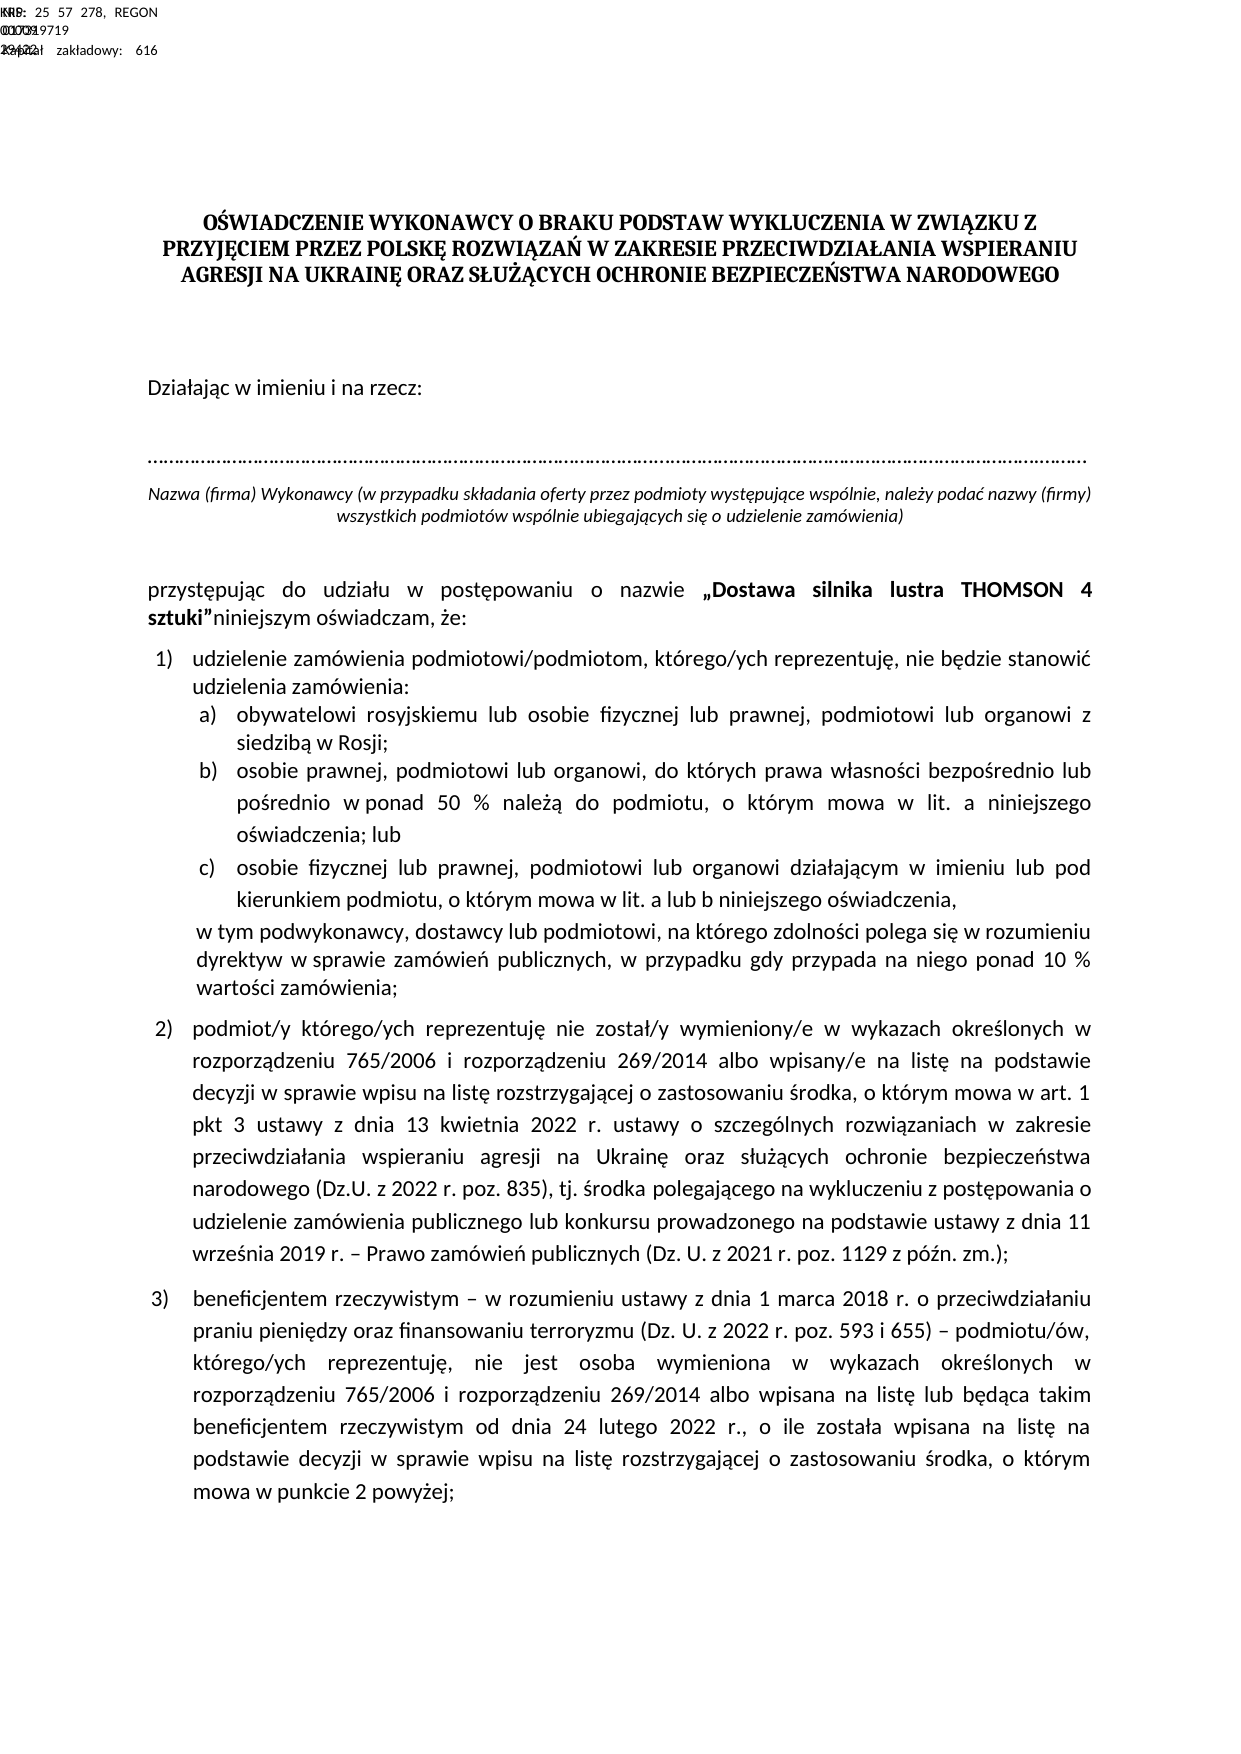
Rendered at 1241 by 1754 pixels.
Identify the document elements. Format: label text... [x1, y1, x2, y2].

list osobie fizycznej lub prawnej, podmiotowi lub organowi działającym w imieniu lub pod kierunkiem podmiotu, o którym mowa w lit. a lub b niniejszego oświadczenia, [199, 853, 1092, 913]
list obywatelowi rosyjskiemu lub osobie fizycznej lub prawnej, podmiotowi lub organowi z siedzibą w Rosji; [199, 700, 1092, 756]
text Nazwa (firma) Wykonawcy (w przypadku składania oferty przez podmioty występujące wspólnie, należy podać nazwy (firmy) wszystkich podmiotów wspólnie ubiegających się o udzielenie zamówienia) [148, 482, 1092, 528]
text Działając w imieniu i na rzecz: [147, 373, 1092, 401]
list beneficjentem rzeczywistym – w rozumieniu ustawy z dnia 1 marca 2018 r. o przeciwdziałaniu praniu pieniędzy oraz finansowaniu terroryzmu (Dz. U. z 2022 r. poz. 593 i 655) – podmiotu/ów, którego/ych reprezentuję, nie jest osoba wymieniona w wykazach określonych w rozporządzeniu 765/2006 i rozporządzeniu 269/2014 albo wpisana na listę lub będąca takim beneficjentem rzeczywistym od dnia 24 lutego 2022 r., o ile została wpisana na listę na podstawie decyzji w sprawie wpisu na listę rozstrzygającej o zastosowaniu środka, o którym mowa w punkcie 2 powyżej; [151, 1284, 1092, 1505]
text w tym podwykonawcy, dostawcy lub podmiotowi, na którego zdolności polega się w rozumieniu dyrektyw w sprawie zamówień publicznych, w przypadku gdy przypada na niego ponad 10 % wartości zamówienia; [196, 917, 1092, 1001]
text OŚWIADCZENIE WYKONAWCY O BRAKU PODSTAW WYKLUCZENIA W ZWIĄZKU Z PRZYJĘCIEM PRZEZ POLSKĘ ROZWIĄZAŃ W ZAKRESIE PRZECIWDZIAŁANIA WSPIERANIU AGRESJI NA UKRAINĘ ORAZ SŁUŻĄCYCH OCHRONIE BEZPIECZEŃSTWA NARODOWEGO [147, 209, 1092, 289]
text przystępując do udziału w postępowaniu o nazwie „Dostawa silnika lustra THOMSON 4 sztuki”niniejszym oświadczam, że: [147, 576, 1092, 632]
list osobie prawnej, podmiotowi lub organowi, do których prawa własności bezpośrednio lub pośrednio w ponad 50 % należą do podmiotu, o którym mowa w lit. a niniejszego oświadczenia; lub [199, 756, 1092, 848]
list podmiot/y którego/ych reprezentuję nie został/y wymieniony/e w wykazach określonych w rozporządzeniu 765/2006 i rozporządzeniu 269/2014 albo wpisany/e na listę na podstawie decyzji w sprawie wpisu na listę rozstrzygającej o zastosowaniu środka, o którym mowa w art. 1 pkt 3 ustawy z dnia 13 kwietnia 2022 r. ustawy o szczególnych rozwiązaniach w zakresie przeciwdziałania wspieraniu agresji na Ukrainę oraz służących ochronie bezpieczeństwa narodowego (Dz.U. z 2022 r. poz. 835), tj. środka polegającego na wykluczeniu z postępowania o udzielenie zamówienia publicznego lub konkursu prowadzonego na podstawie ustawy z dnia 11 września 2019 r. – Prawo zamówień publicznych (Dz. U. z 2021 r. poz. 1129 z późn. zm.); [154, 1014, 1092, 1267]
text ……………………………………………………………………………………...…………………………………………………………….……… [147, 441, 1092, 469]
list udzielenie zamówienia podmiotowi/podmiotom, którego/ych reprezentuję, nie będzie stanowić udzielenia zamówienia: [154, 644, 1092, 700]
